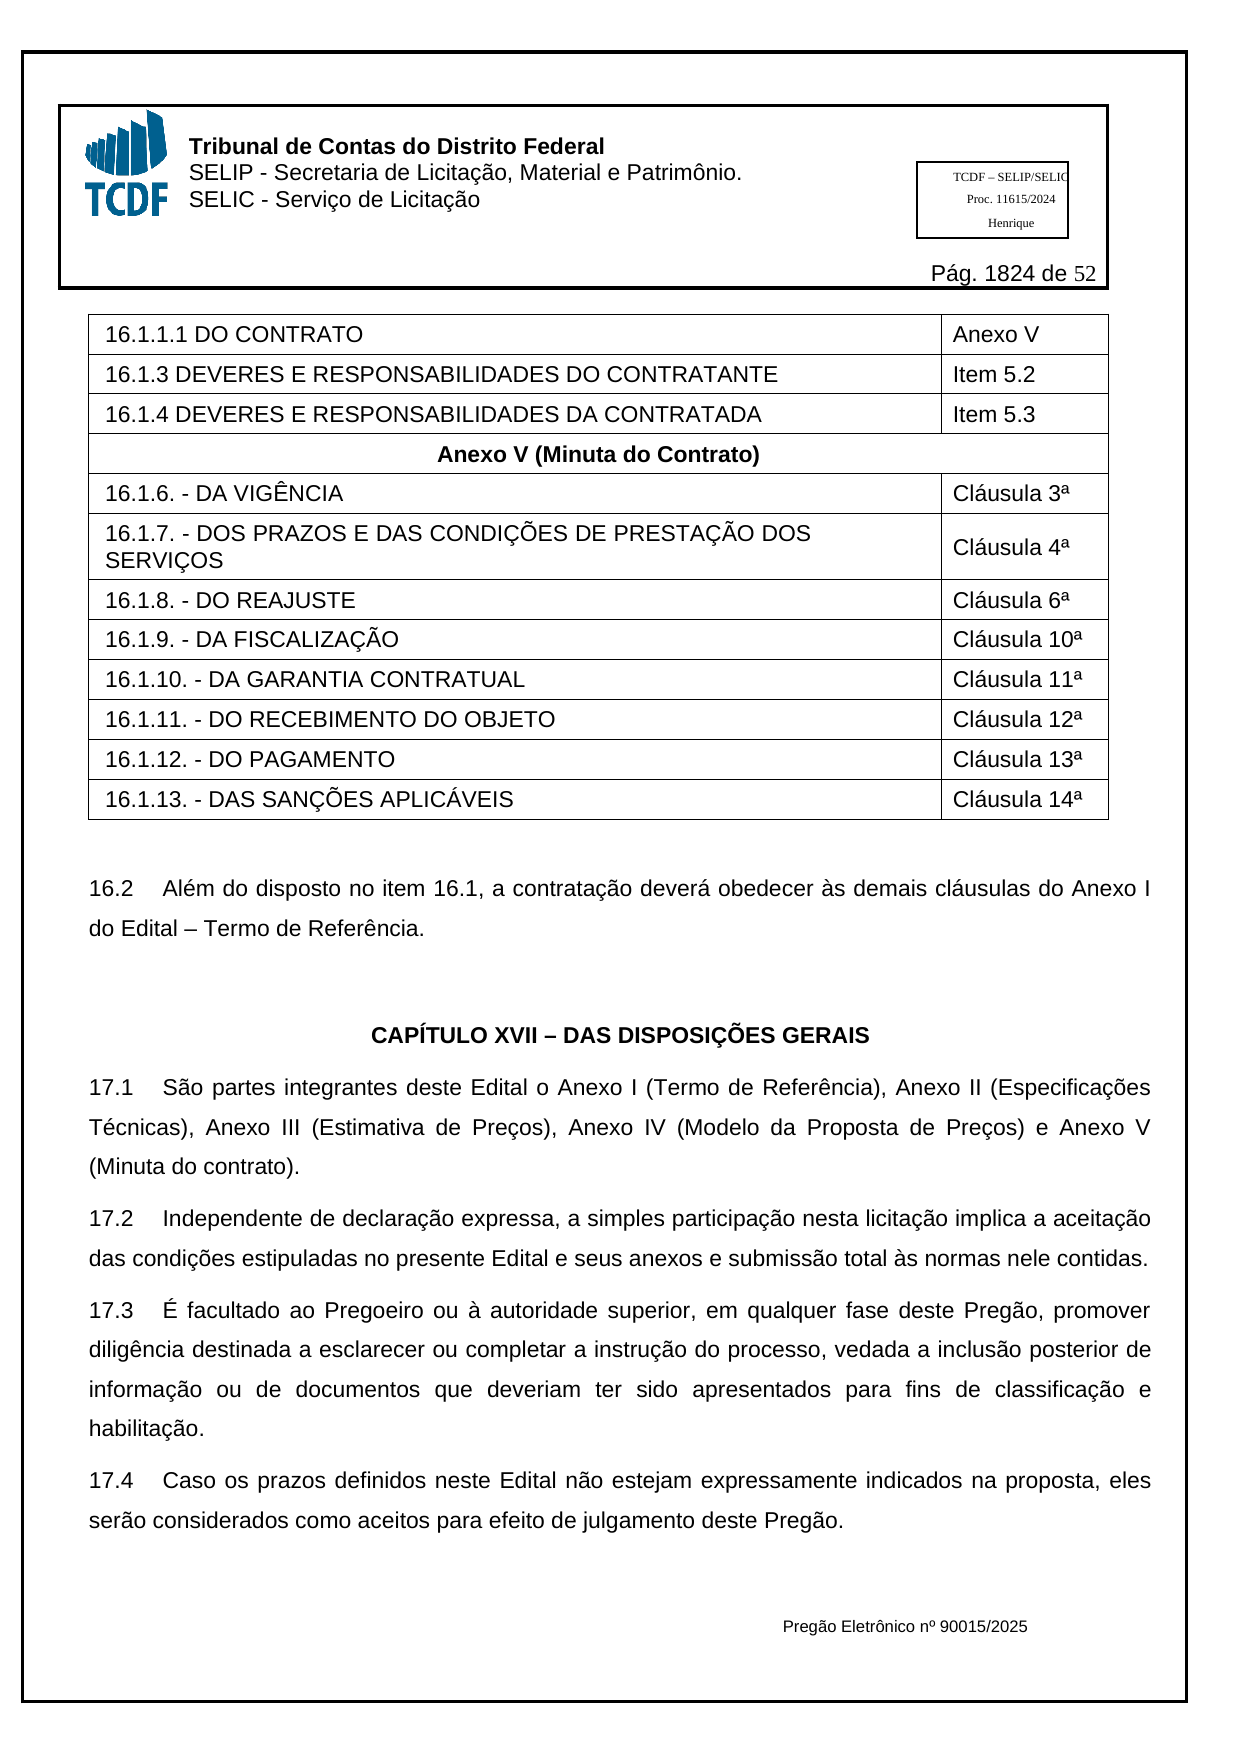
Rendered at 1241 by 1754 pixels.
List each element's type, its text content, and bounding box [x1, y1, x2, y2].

table_cell Cláusula 13ª [942, 740, 1108, 779]
text 17.4 Caso os prazos definidos neste Edital não estejam expressamente indicados na proposta, eles serão considerados como aceitos para efeito de julgamento deste Pregão. [89, 1467, 1152, 1533]
table_cell 16.1.9. - DA FISCALIZAÇÃO [89, 620, 941, 659]
table_cell Anexo V [942, 315, 1108, 353]
table_cell 16.1.1.1 DO CONTRATO [89, 315, 941, 353]
text 17.2 Independente de declaração expressa, a simples participação nesta licitação implica a aceitação das condições estipuladas no presente Edital e seus anexos e submissão total às normas nele contidas. [89, 1205, 1152, 1271]
table_cell 16.1.4 DEVERES E RESPONSABILIDADES DA CONTRATADA [89, 394, 941, 433]
table_cell 16.1.3 DEVERES E RESPONSABILIDADES DO CONTRATANTE [89, 355, 941, 393]
text 16.2 Além do disposto no item 16.1, a contratação deverá obedecer às demais cláusulas do Anexo I do Edital – Termo de Referência. [89, 875, 1152, 941]
table_cell 16.1.8. - DO REAJUSTE [89, 580, 941, 619]
table_cell 16.1.12. - DO PAGAMENTO [89, 740, 941, 779]
table_cell 16.1.6. - DA VIGÊNCIA [89, 474, 941, 513]
table_cell Cláusula 10ª [942, 620, 1108, 659]
table_cell Item 5.3 [942, 394, 1108, 433]
table_cell 16.1.7. - DOS PRAZOS E DAS CONDIÇÕES DE PRESTAÇÃO DOS SERVIÇOS [89, 514, 941, 579]
table_cell Item 5.2 [942, 355, 1108, 393]
text 17.3 É facultado ao Pregoeiro ou à autoridade superior, em qualquer fase deste Pregão, promover diligência destinada a esclarecer ou completar a instrução do processo, vedada a inclusão posterior de informação ou de documentos que deveriam ter sido apresentados para fins de classificação e habilitação. [89, 1297, 1152, 1442]
table_cell Anexo V (Minuta do Contrato) [89, 434, 1108, 473]
table_cell Cláusula 11ª [942, 660, 1108, 699]
table_cell Cláusula 14ª [942, 780, 1108, 819]
text 17.1 São partes integrantes deste Edital o Anexo I (Termo de Referência), Anexo II (Especificações Técnicas), Anexo III (Estimativa de Preços), Anexo IV (Modelo da Proposta de Preços) e Anexo V (Minuta do contrato). [89, 1074, 1152, 1180]
picture [70, 107, 182, 218]
table_cell 16.1.10. - DA GARANTIA CONTRATUAL [89, 660, 941, 699]
table_cell Cláusula 6ª [942, 580, 1108, 619]
text capítulo xVII – DAS DISPOSIÇÕES GERAIS [89, 1022, 1152, 1049]
table_cell Cláusula 4ª [942, 514, 1108, 579]
table_cell Cláusula 3ª [942, 474, 1108, 513]
table_cell 16.1.13. - DAS SANÇÕES APLICÁVEIS [89, 780, 941, 819]
table_cell 16.1.11. - DO RECEBIMENTO DO OBJETO [89, 700, 941, 739]
table_cell Cláusula 12ª [942, 700, 1108, 739]
